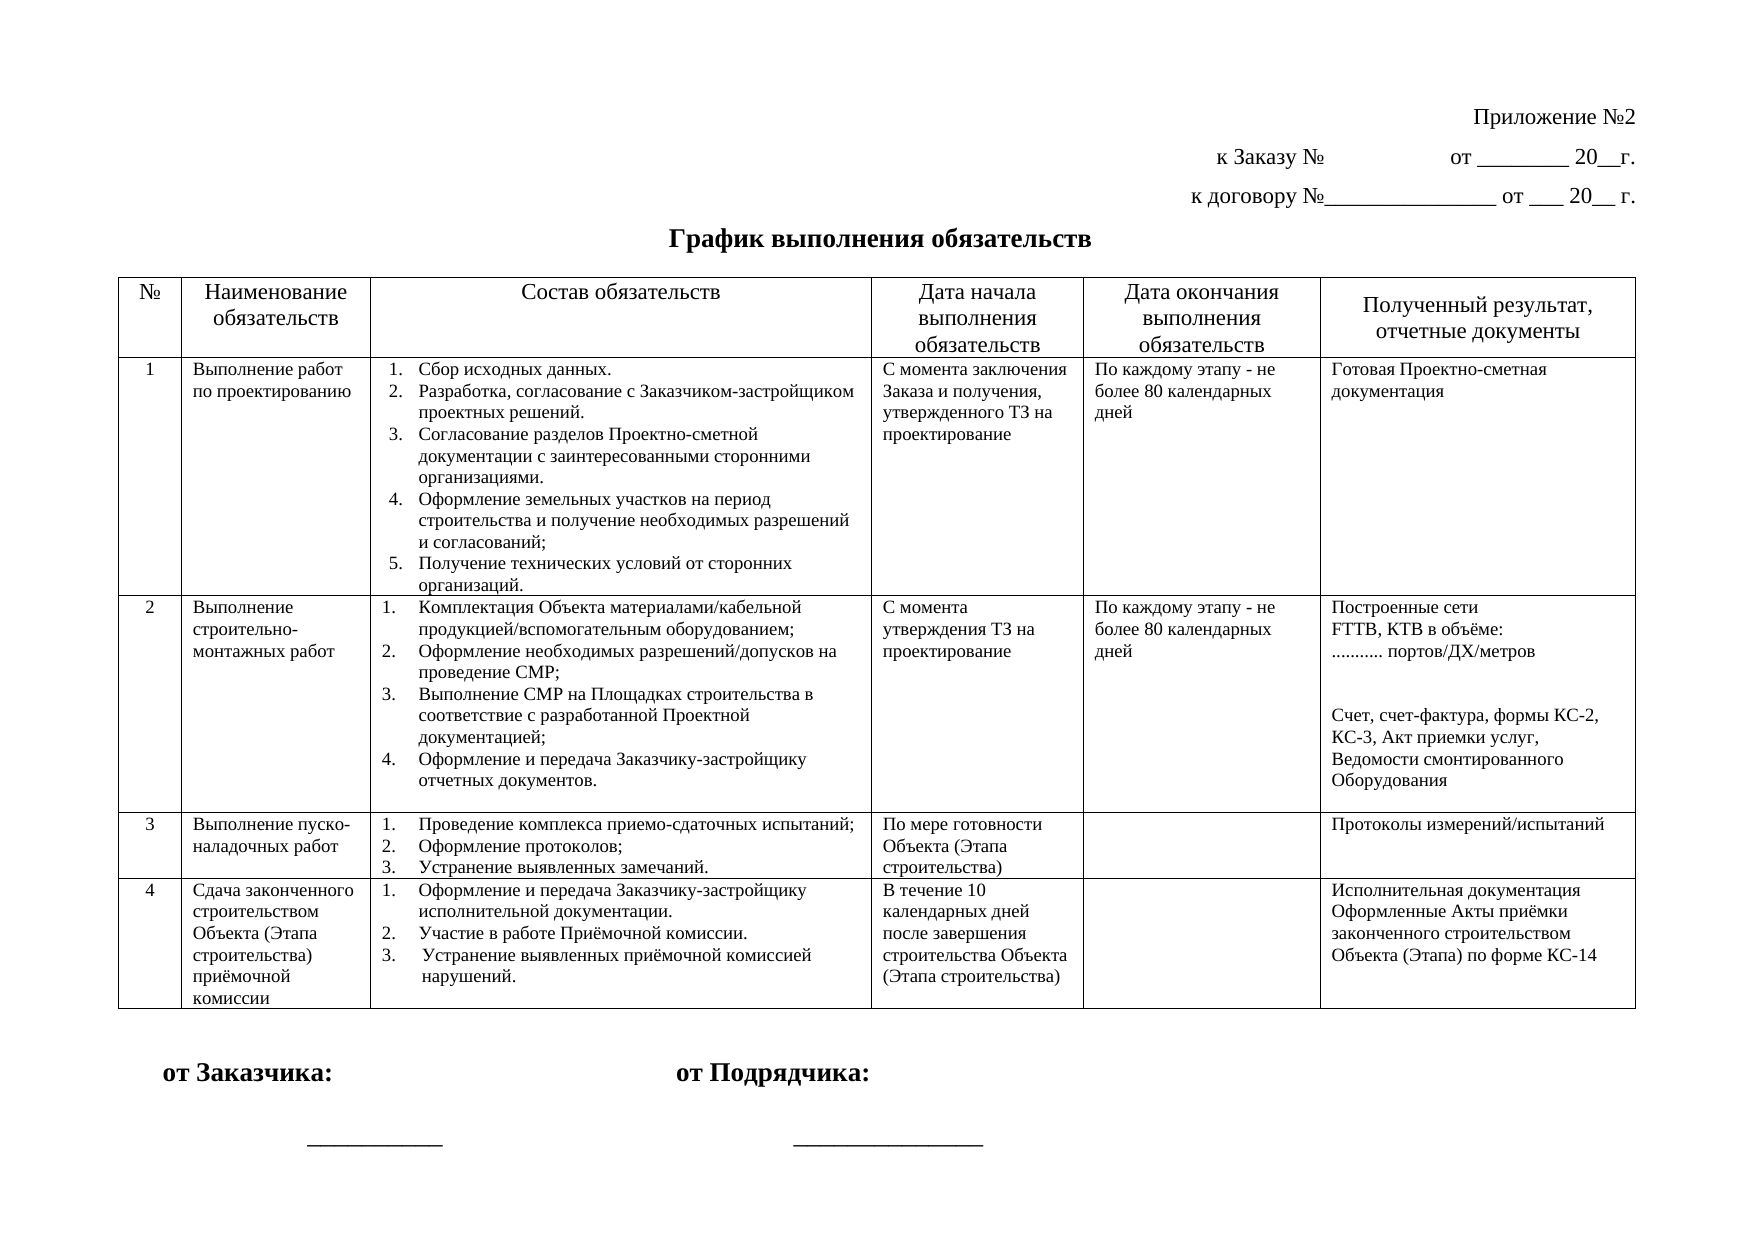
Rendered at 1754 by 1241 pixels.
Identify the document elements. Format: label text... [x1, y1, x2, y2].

table_header Дата начала выполнения обязательств [872, 278, 1083, 357]
table_cell Оформление и передача Заказчику-застройщику исполнительной документации. Участие в работе Приёмочной комиссии. Устранение выявленных приёмочной комиссией нарушений. [371, 879, 871, 1008]
table_cell С момента утверждения ТЗ на проектирование [872, 596, 1083, 812]
table_header Дата окончания выполнения обязательств [1084, 278, 1320, 357]
text График выполнения обязательств [118, 222, 1636, 253]
table_cell __________ м.п. [118, 1087, 631, 1149]
table_cell По каждому этапу - не более 80 календарных дней [1084, 358, 1320, 595]
table_header от Заказчика: [118, 1056, 631, 1087]
table_cell 2 [119, 596, 181, 812]
table_cell По каждому этапу - не более 80 календарных дней [1084, 596, 1320, 812]
table_cell Исполнительная документация Оформленные Акты приёмки законченного строительством Объекта (Этапа) по форме КС-14 [1321, 879, 1635, 1008]
table_cell Протоколы измерений/испытаний [1321, 813, 1635, 878]
table_cell Выполнение работ по проектированию [182, 358, 370, 595]
table_cell [1084, 813, 1320, 878]
title Приложение №2 [118, 103, 1636, 130]
table_cell Построенные сети FTTB, КТВ в объёме: ........... портов/ДХ/метров Счет, счет-фактура, формы КС-2, КС-3, Акт приемки услуг, Ведомости смонтированного Оборудования [1321, 596, 1635, 812]
table_cell Выполнение строительно-монтажных работ [182, 596, 370, 812]
table_cell 4 [119, 879, 181, 1008]
table_header № [119, 278, 181, 357]
table_cell 1 [119, 358, 181, 595]
table_header Наименование обязательств [182, 278, 370, 357]
table_cell Комплектация Объекта материалами/кабельной продукцией/вспомогательным оборудованием; Оформление необходимых разрешений/допусков на проведение СМР; Выполнение СМР на Площадках строительства в соответствие с разработанной Проектной документацией; Оформление и передача Заказчику-застройщику отчетных документов. [371, 596, 871, 812]
table_cell По мере готовности Объекта (Этапа строительства) [872, 813, 1083, 878]
title к Заказу № от ________ 20__г. [118, 143, 1636, 169]
table_cell ______________ м.п. [631, 1087, 1144, 1149]
table_cell Проведение комплекса приемо-сдаточных испытаний; Оформление протоколов; Устранение выявленных замечаний. [371, 813, 871, 878]
table_cell Готовая Проектно-сметная документация [1321, 358, 1635, 595]
table_header от Подрядчика: [631, 1056, 1144, 1087]
table_cell [1084, 879, 1320, 1008]
table_cell С момента заключения Заказа и получения, утвержденного ТЗ на проектирование [872, 358, 1083, 595]
table_cell Сбор исходных данных. Разработка, согласование с Заказчиком-застройщиком проектных решений. Согласование разделов Проектно-сметной документации с заинтересованными сторонними организациями. Оформление земельных участков на период строительства и получение необходимых разрешений и согласований; Получение технических условий от сторонних организаций. [371, 358, 871, 595]
table_header Состав обязательств [371, 278, 871, 357]
table_header Полученный результат, отчетные документы [1321, 278, 1635, 357]
title к договору №_______________ от ___ 20__ г. [118, 182, 1636, 209]
table_cell Выполнение пуско-наладочных работ [182, 813, 370, 878]
table_cell В течение 10 календарных дней после завершения строительства Объекта (Этапа строительства) [872, 879, 1083, 1008]
table_cell 3 [119, 813, 181, 878]
table_cell Сдача законченного строительством Объекта (Этапа строительства) приёмочной комиссии [182, 879, 370, 1008]
